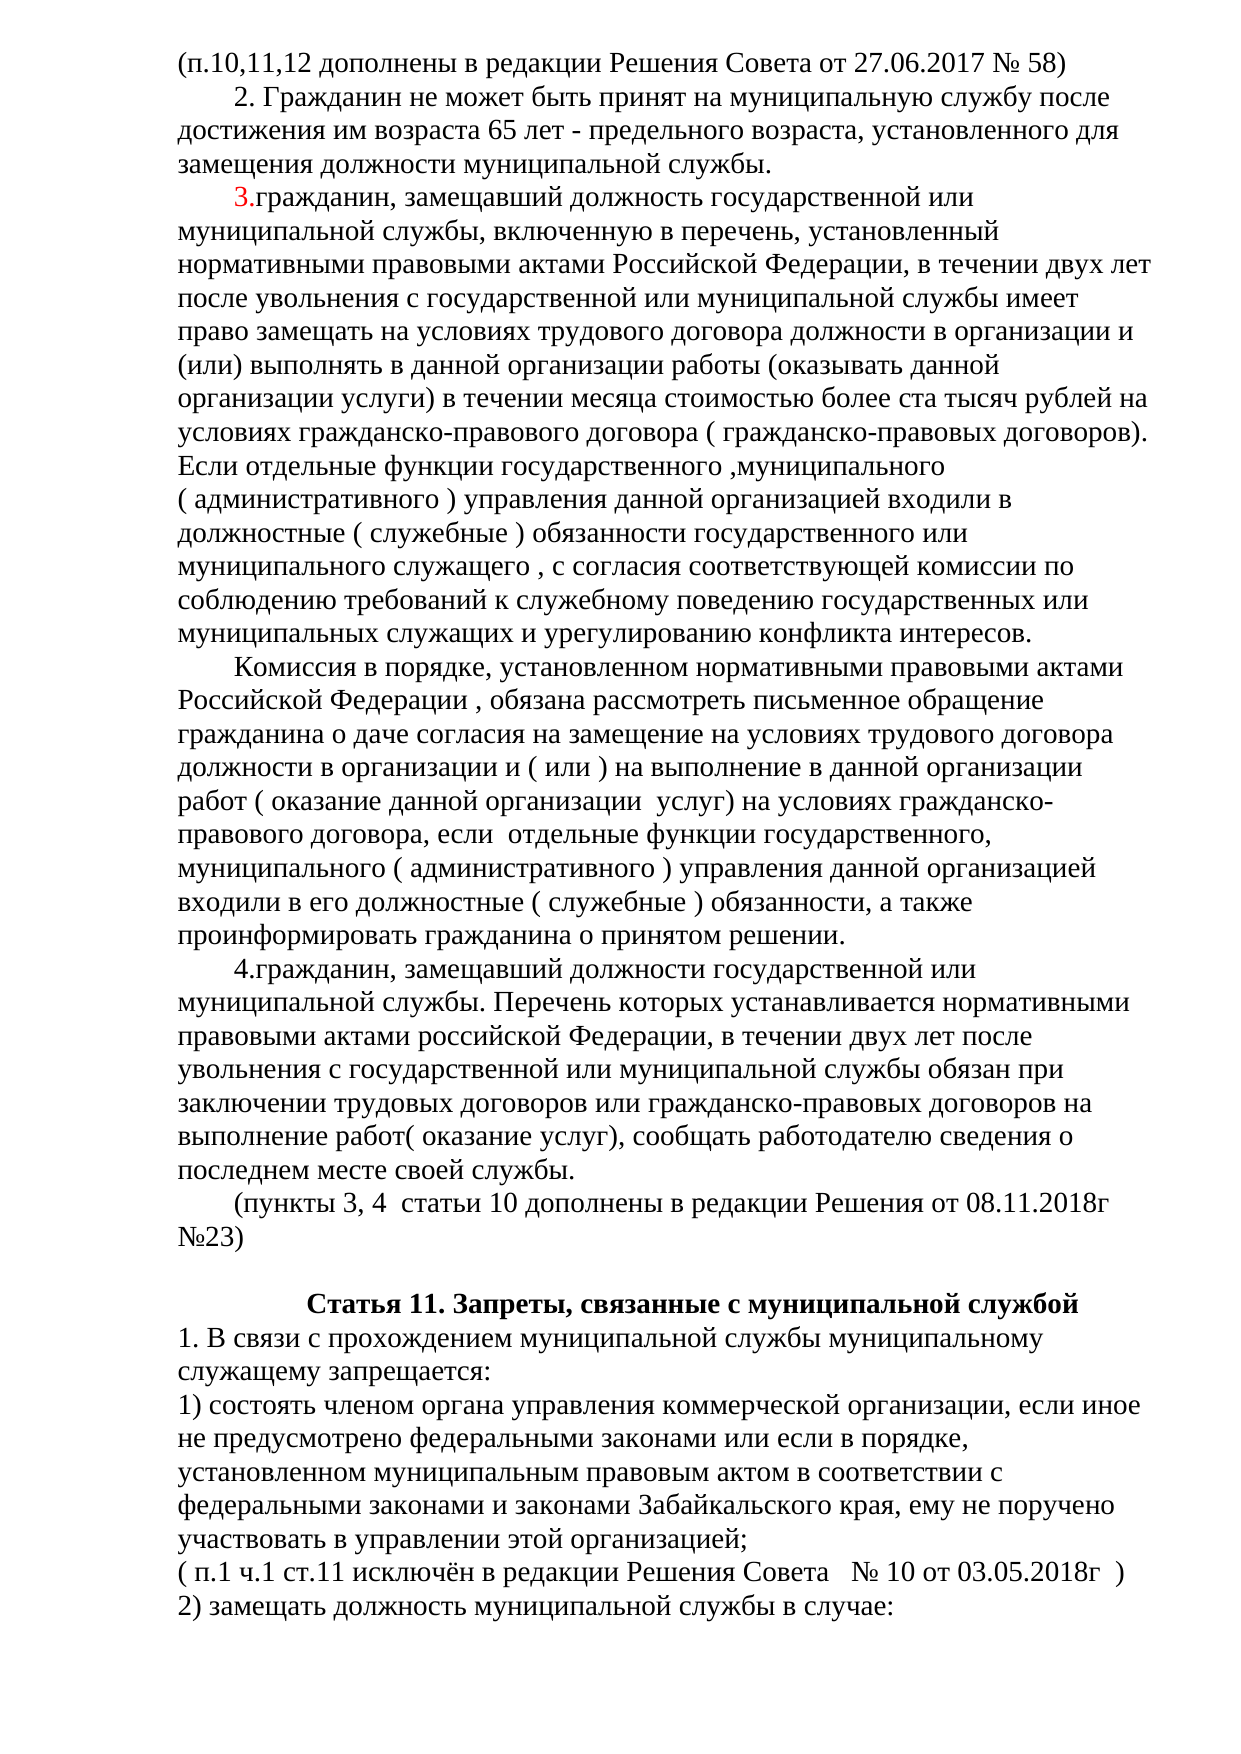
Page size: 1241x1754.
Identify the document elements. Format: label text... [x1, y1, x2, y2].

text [177, 1554, 1152, 1622]
text 1. В связи с прохождением муниципальной службы муниципальному служащему запрещается: 1) состоять членом органа управления коммерческой организации, если иное не предусмотрено федеральными законами или если в порядке, установленном муниципальным правовым актом в соответствии с федеральными законами и законами Забайкальского края, ему не поручено участвовать в управлении этой организацией; [177, 1320, 1152, 1554]
text 4.гражданин, замещавший должности государственной или муниципальной службы. Перечень которых устанавливается нормативными правовыми актами российской Федерации, в течении двух лет после увольнения с государственной или муниципальной службы обязан при заключении трудовых договоров или гражданско-правовых договоров на выполнение работ( оказание услуг), сообщать работодателю сведения о последнем месте своей службы. [177, 951, 1152, 1186]
text (пункты 3, 4 статьи 10 дополнены в редакции Решения от 08.11.2018г №23) [177, 1186, 1152, 1253]
text 2. Гражданин не может быть принят на муниципальную службу после достижения им возраста 65 лет - предельного возраста, установленного для замещения должности муниципальной службы. [177, 79, 1152, 179]
text Комиссия в порядке, установленном нормативными правовыми актами Российской Федерации , обязана рассмотреть письменное обращение гражданина о даче согласия на замещение на условиях трудового договора должности в организации и ( или ) на выполнение в данной организации работ ( оказание данной организации услуг) на условиях гражданско-правового договора, если отдельные функции государственного, муниципального ( административного ) управления данной организацией входили в его должностные ( служебные ) обязанности, а также проинформировать гражданина о принятом решении. [177, 649, 1152, 951]
text (п.10,11,12 дополнены в редакции Решения Совета от 27.06.2017 № 58) [177, 44, 1152, 79]
text Статья 11. Запреты, связанные с муниципальной службой [177, 1286, 1152, 1320]
text 3.гражданин, замещавший должность государственной или муниципальной службы, включенную в перечень, установленный нормативными правовыми актами Российской Федерации, в течении двух лет после увольнения с государственной или муниципальной службы имеет право замещать на условиях трудового договора должности в организации и (или) выполнять в данной организации работы (оказывать данной организации услуги) в течении месяца стоимостью более ста тысяч рублей на условиях гражданско-правового договора ( гражданско-правовых договоров). Если отдельные функции государственного ,муниципального ( административного ) управления данной организацией входили в должностные ( служебные ) обязанности государственного или муниципального служащего , с согласия соответствующей комиссии по соблюдению требований к служебному поведению государственных или муниципальных служащих и урегулированию конфликта интересов. [177, 179, 1152, 649]
